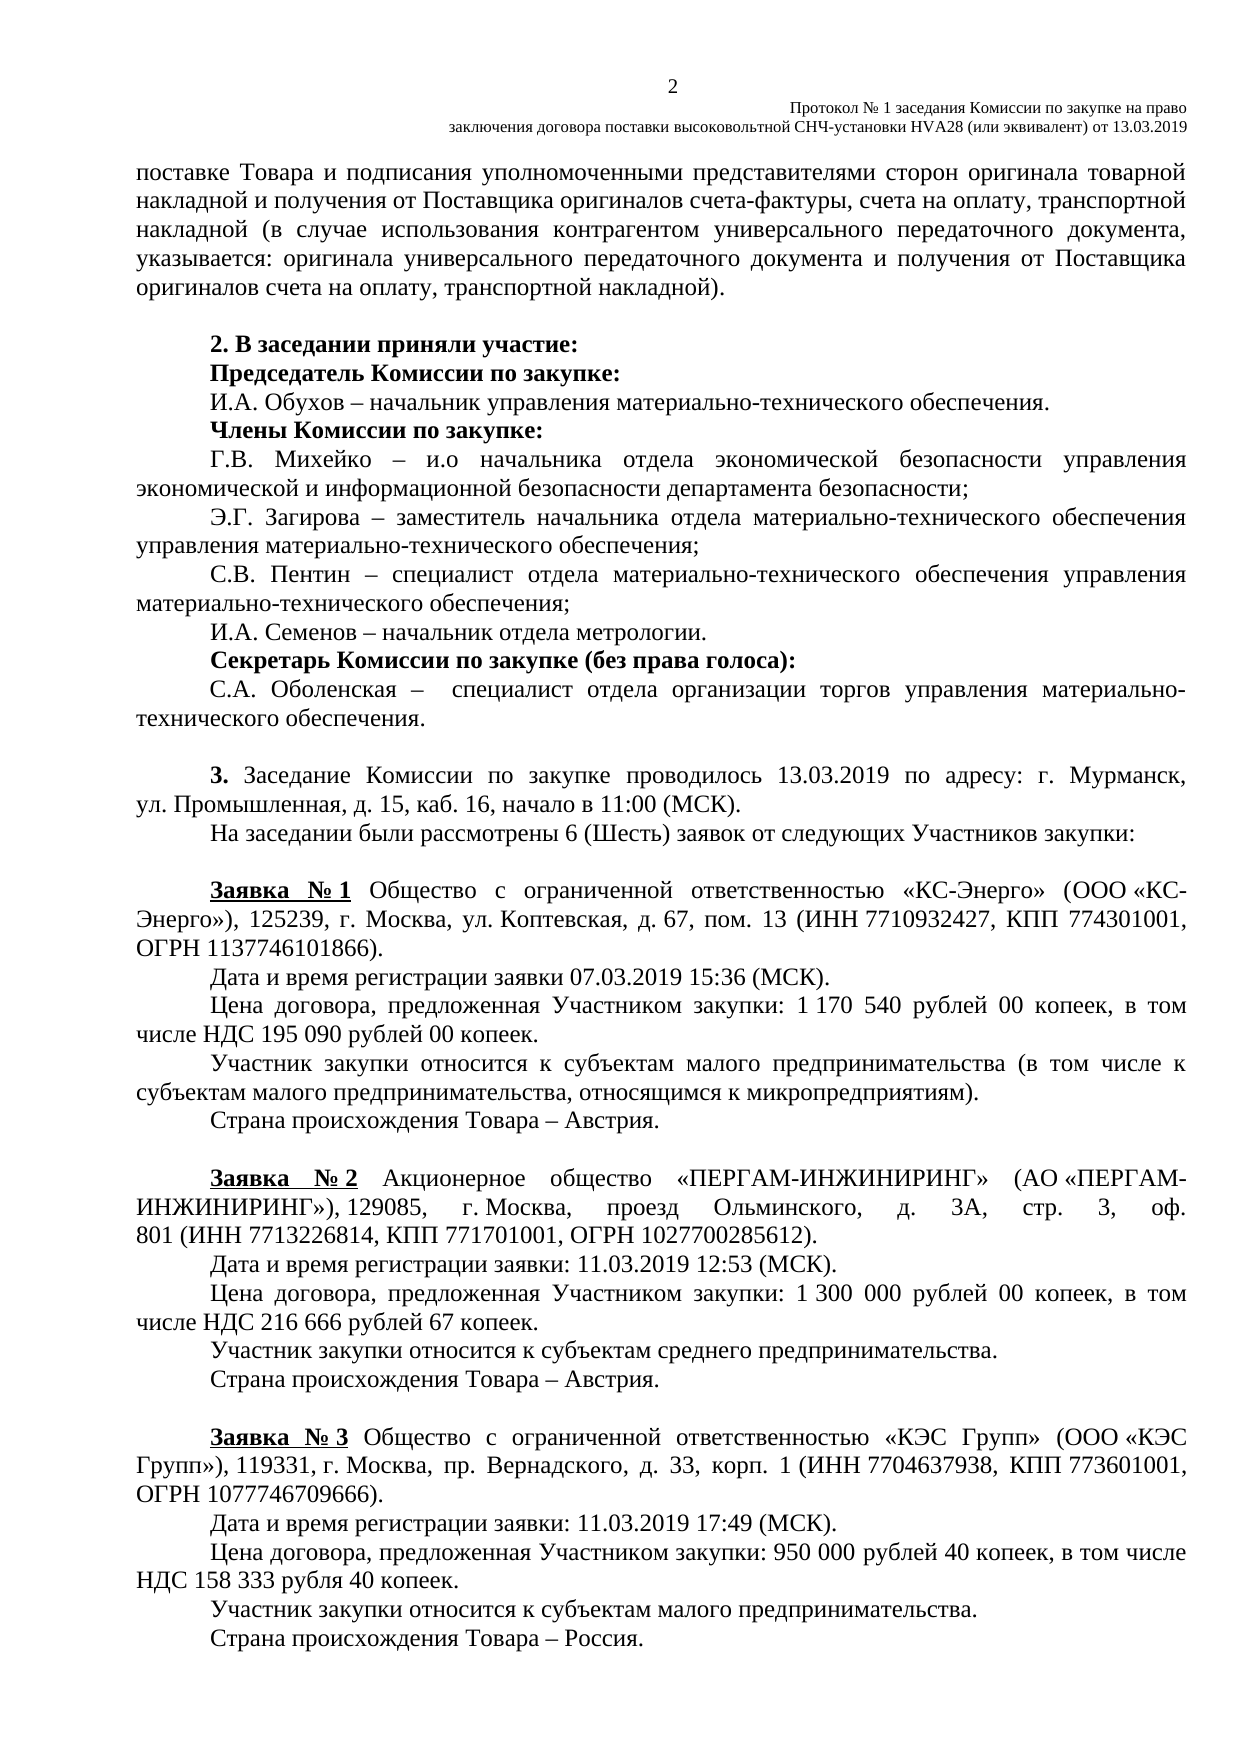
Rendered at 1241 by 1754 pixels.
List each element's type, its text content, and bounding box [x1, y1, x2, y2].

text Страна происхождения Товара – Австрия. [136, 1364, 1187, 1393]
text С.А. Оболенская – специалист отдела организации торгов управления материально-технического обеспечения. [136, 674, 1187, 732]
text Участник закупки относится к субъектам малого предпринимательства. [136, 1594, 1187, 1623]
text Секретарь Комиссии по закупке (без права голоса): [136, 645, 1187, 674]
text Цена договора, предложенная Участником закупки: 1 170 540 рублей 00 копеек, в том числе НДС 195 090 рублей 00 копеек. [136, 990, 1187, 1048]
text И.А. Обухов – начальник управления материально-технического обеспечения. [136, 387, 1187, 415]
text Участник закупки относится к субъектам малого предпринимательства (в том числе к субъектам малого предпринимательства, относящимся к микропредприятиям). [136, 1048, 1187, 1105]
text Цена договора, предложенная Участником закупки: 1 300 000 рублей 00 копеек, в том числе НДС 216 666 рублей 67 копеек. [136, 1278, 1187, 1335]
subtitle 3. Заседание Комиссии по закупке проводилось 13.03.2019 по адресу: г. Мурманск, ул. Промышленная, д. 15, каб. 16, начало в 11:00 (МСК). [136, 760, 1187, 818]
text Дата и время регистрации заявки: 11.03.2019 17:49 (МСК). [136, 1508, 1187, 1537]
text Председатель Комиссии по закупке: [136, 358, 1187, 387]
text Участник закупки относится к субъектам среднего предпринимательства. [136, 1335, 1187, 1364]
text Цена договора, предложенная Участником закупки: 950 000 рублей 40 копеек, в том числе НДС 158 333 рубля 40 копеек. [136, 1537, 1187, 1594]
subtitle Страна происхождения Товара – Австрия. [136, 1105, 1187, 1134]
text Э.Г. Загирова – заместитель начальника отдела материально-технического обеспечения управления материально-технического обеспечения; [136, 502, 1187, 559]
text Члены Комиссии по закупке: [136, 415, 1187, 444]
subtitle 2. В заседании приняли участие: [136, 329, 1187, 358]
text Страна происхождения Товара – Россия. [136, 1623, 1187, 1652]
text На заседании были рассмотрены 6 (Шесть) заявок от следующих Участников закупки: [136, 818, 1187, 847]
text Дата и время регистрации заявки 07.03.2019 15:36 (МСК). [136, 962, 1187, 990]
subtitle Заявка № 2 Акционерное общество «ПЕРГАМ-ИНЖИНИРИНГ» (АО «ПЕРГАМ-ИНЖИНИРИНГ»), 129085, г. Москва, проезд Ольминского, д. 3А, стр. 3, оф. 801 (ИНН 7713226814, КПП 771701001, ОГРН 1027700285612). [136, 1163, 1187, 1249]
subtitle Заявка № 1 Общество с ограниченной ответственностью «КС-Энерго» (ООО «КС-Энерго»), 125239, г. Москва, ул. Коптевская, д. 67, пом. 13 (ИНН 7710932427, КПП 774301001, ОГРН 1137746101866). [136, 875, 1187, 962]
text И.А. Семенов – начальник отдела метрологии. [136, 617, 1187, 645]
text С.В. Пентин – специалист отдела материально-технического обеспечения управления материально-технического обеспечения; [136, 559, 1187, 617]
text Дата и время регистрации заявки: 11.03.2019 12:53 (МСК). [136, 1249, 1187, 1278]
text Г.В. Михейко – и.о начальника отдела экономической безопасности управления экономической и информационной безопасности департамента безопасности; [136, 444, 1187, 502]
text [136, 157, 1187, 300]
subtitle Заявка № 3 Общество с ограниченной ответственностью «КЭС Групп» (ООО «КЭС Групп»), 119331, г. Москва, пр. Вернадского, д. 33, корп. 1 (ИНН 7704637938, КПП 773601001, ОГРН 1077746709666). [136, 1422, 1187, 1508]
